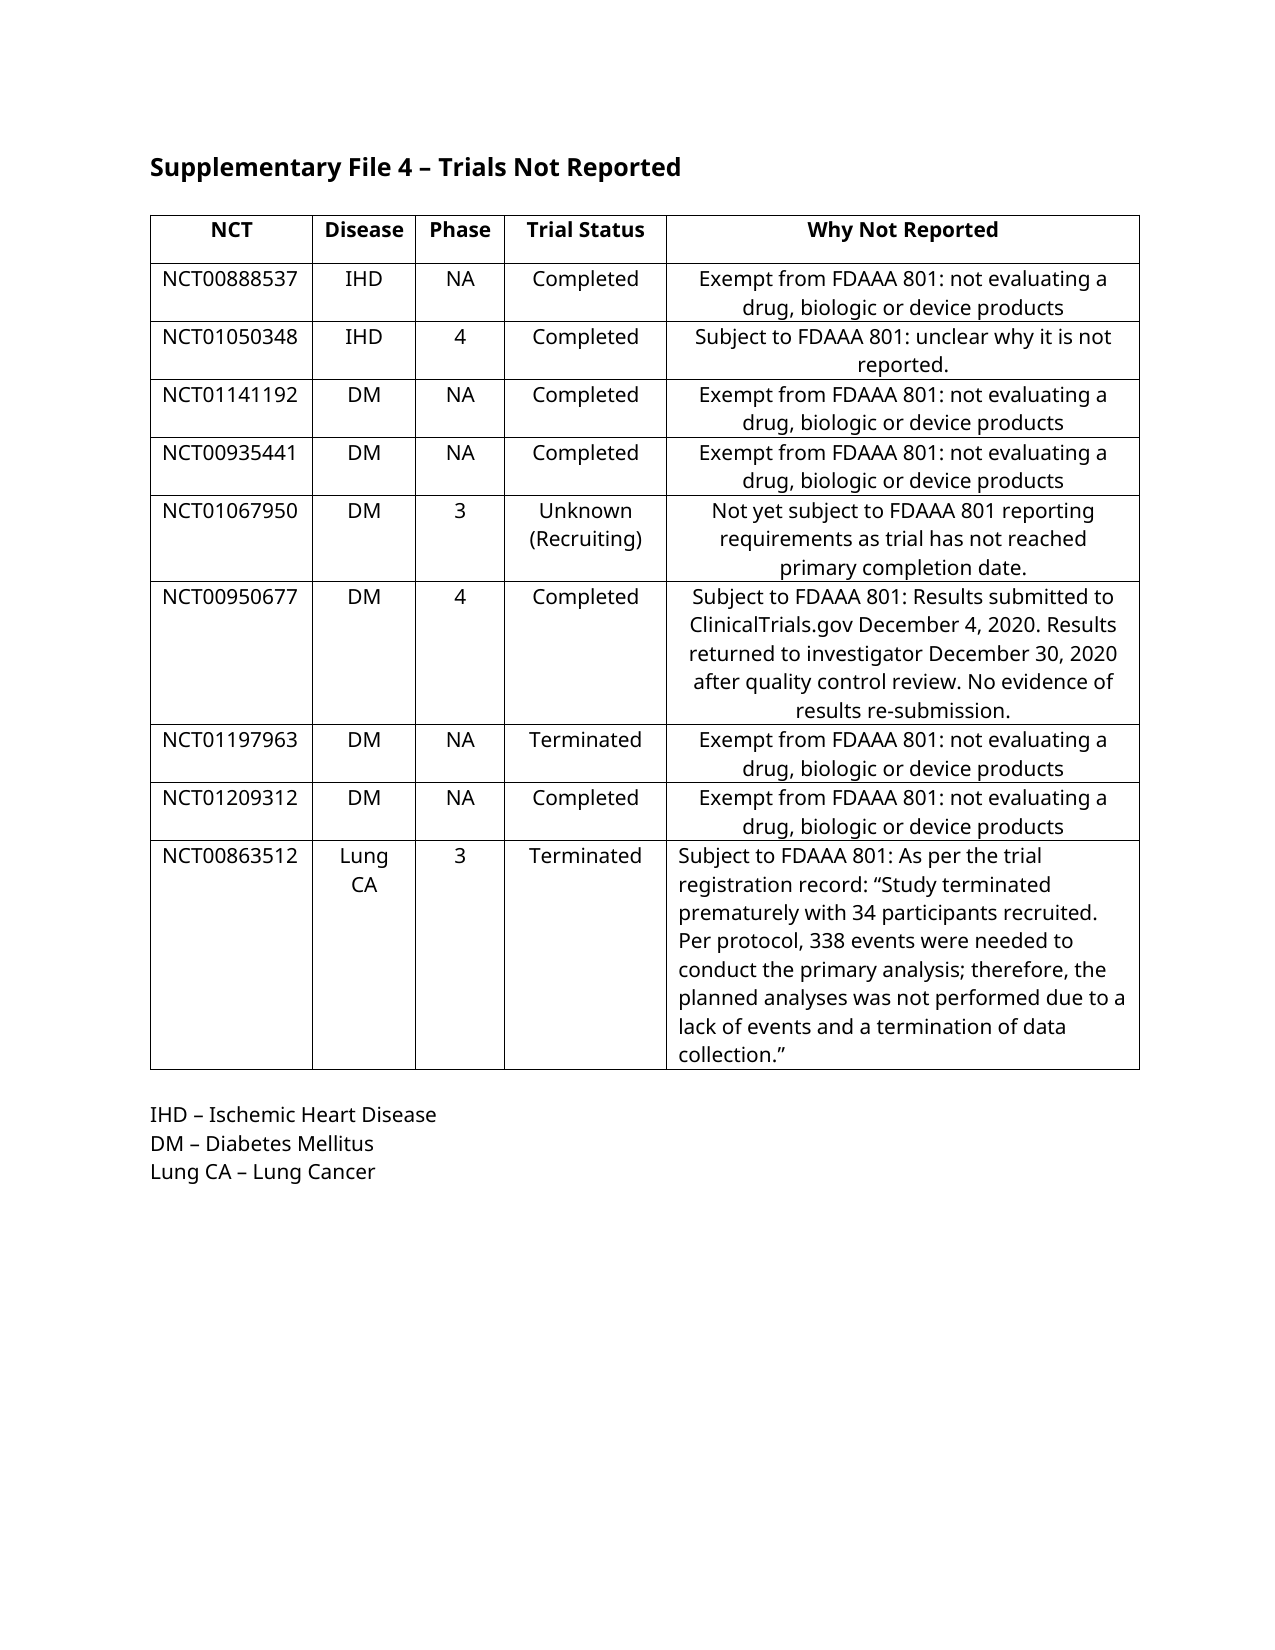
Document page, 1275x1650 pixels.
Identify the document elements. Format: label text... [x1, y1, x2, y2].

table_cell Subject to FDAAA 801: As per the trial registration record: “Study terminated prematurely with 34 participants recruited. Per protocol, 338 events were needed to conduct the primary analysis; therefore, the planned analyses was not performed due to a lack of events and a termination of data collection.” [667, 841, 1139, 1069]
table_cell NCT01067950 [151, 496, 312, 581]
table_cell NCT01197963 [151, 725, 312, 782]
table_cell NA [416, 783, 504, 840]
table_cell NA [416, 264, 504, 321]
table_cell Lung CA [313, 841, 415, 1069]
text Lung CA – Lung Cancer [150, 1157, 1125, 1186]
table_cell DM [313, 496, 415, 581]
table_cell DM [313, 783, 415, 840]
table_cell Exempt from FDAAA 801: not evaluating a drug, biologic or device products [667, 783, 1139, 840]
table_cell IHD [313, 322, 415, 379]
table_cell NCT00935441 [151, 438, 312, 495]
table_cell Exempt from FDAAA 801: not evaluating a drug, biologic or device products [667, 438, 1139, 495]
table_cell DM [313, 380, 415, 437]
table_cell NA [416, 380, 504, 437]
text IHD – Ischemic Heart Disease [150, 1100, 1125, 1129]
table_header Phase [416, 216, 504, 263]
text DM – Diabetes Mellitus [150, 1129, 1125, 1157]
table_cell DM [313, 438, 415, 495]
table_cell NCT01209312 [151, 783, 312, 840]
table_cell Subject to FDAAA 801: unclear why it is not reported. [667, 322, 1139, 379]
table_header Disease [313, 216, 415, 263]
table_cell Subject to FDAAA 801: Results submitted to ClinicalTrials.gov December 4, 2020. Results returned to investigator December 30, 2020 after quality control review. No evidence of results re-submission. [667, 582, 1139, 724]
table_cell 3 [416, 496, 504, 581]
table_cell NA [416, 438, 504, 495]
table_cell Completed [505, 322, 666, 379]
table_cell Not yet subject to FDAAA 801 reporting requirements as trial has not reached primary completion date. [667, 496, 1139, 581]
table_cell Unknown (Recruiting) [505, 496, 666, 581]
table_cell 3 [416, 841, 504, 1069]
table_cell Exempt from FDAAA 801: not evaluating a drug, biologic or device products [667, 380, 1139, 437]
table_cell NA [416, 725, 504, 782]
table_header Trial Status [505, 216, 666, 263]
table_cell Exempt from FDAAA 801: not evaluating a drug, biologic or device products [667, 264, 1139, 321]
table_cell Completed [505, 380, 666, 437]
table_cell DM [313, 725, 415, 782]
table_cell NCT01141192 [151, 380, 312, 437]
table_cell Completed [505, 264, 666, 321]
table_cell NCT00888537 [151, 264, 312, 321]
table_header NCT [151, 216, 312, 263]
table_cell Exempt from FDAAA 801: not evaluating a drug, biologic or device products [667, 725, 1139, 782]
table_header Why Not Reported [667, 216, 1139, 263]
table_cell NCT00863512 [151, 841, 312, 1069]
text Supplementary File 4 – Trials Not Reported [150, 150, 1125, 184]
table_cell Terminated [505, 841, 666, 1069]
table_cell NCT00950677 [151, 582, 312, 724]
table_cell Completed [505, 438, 666, 495]
table_cell 4 [416, 582, 504, 724]
table_cell IHD [313, 264, 415, 321]
table_cell NCT01050348 [151, 322, 312, 379]
table_cell DM [313, 582, 415, 724]
table_cell Completed [505, 783, 666, 840]
table_cell Completed [505, 582, 666, 724]
table_cell 4 [416, 322, 504, 379]
table_cell Terminated [505, 725, 666, 782]
